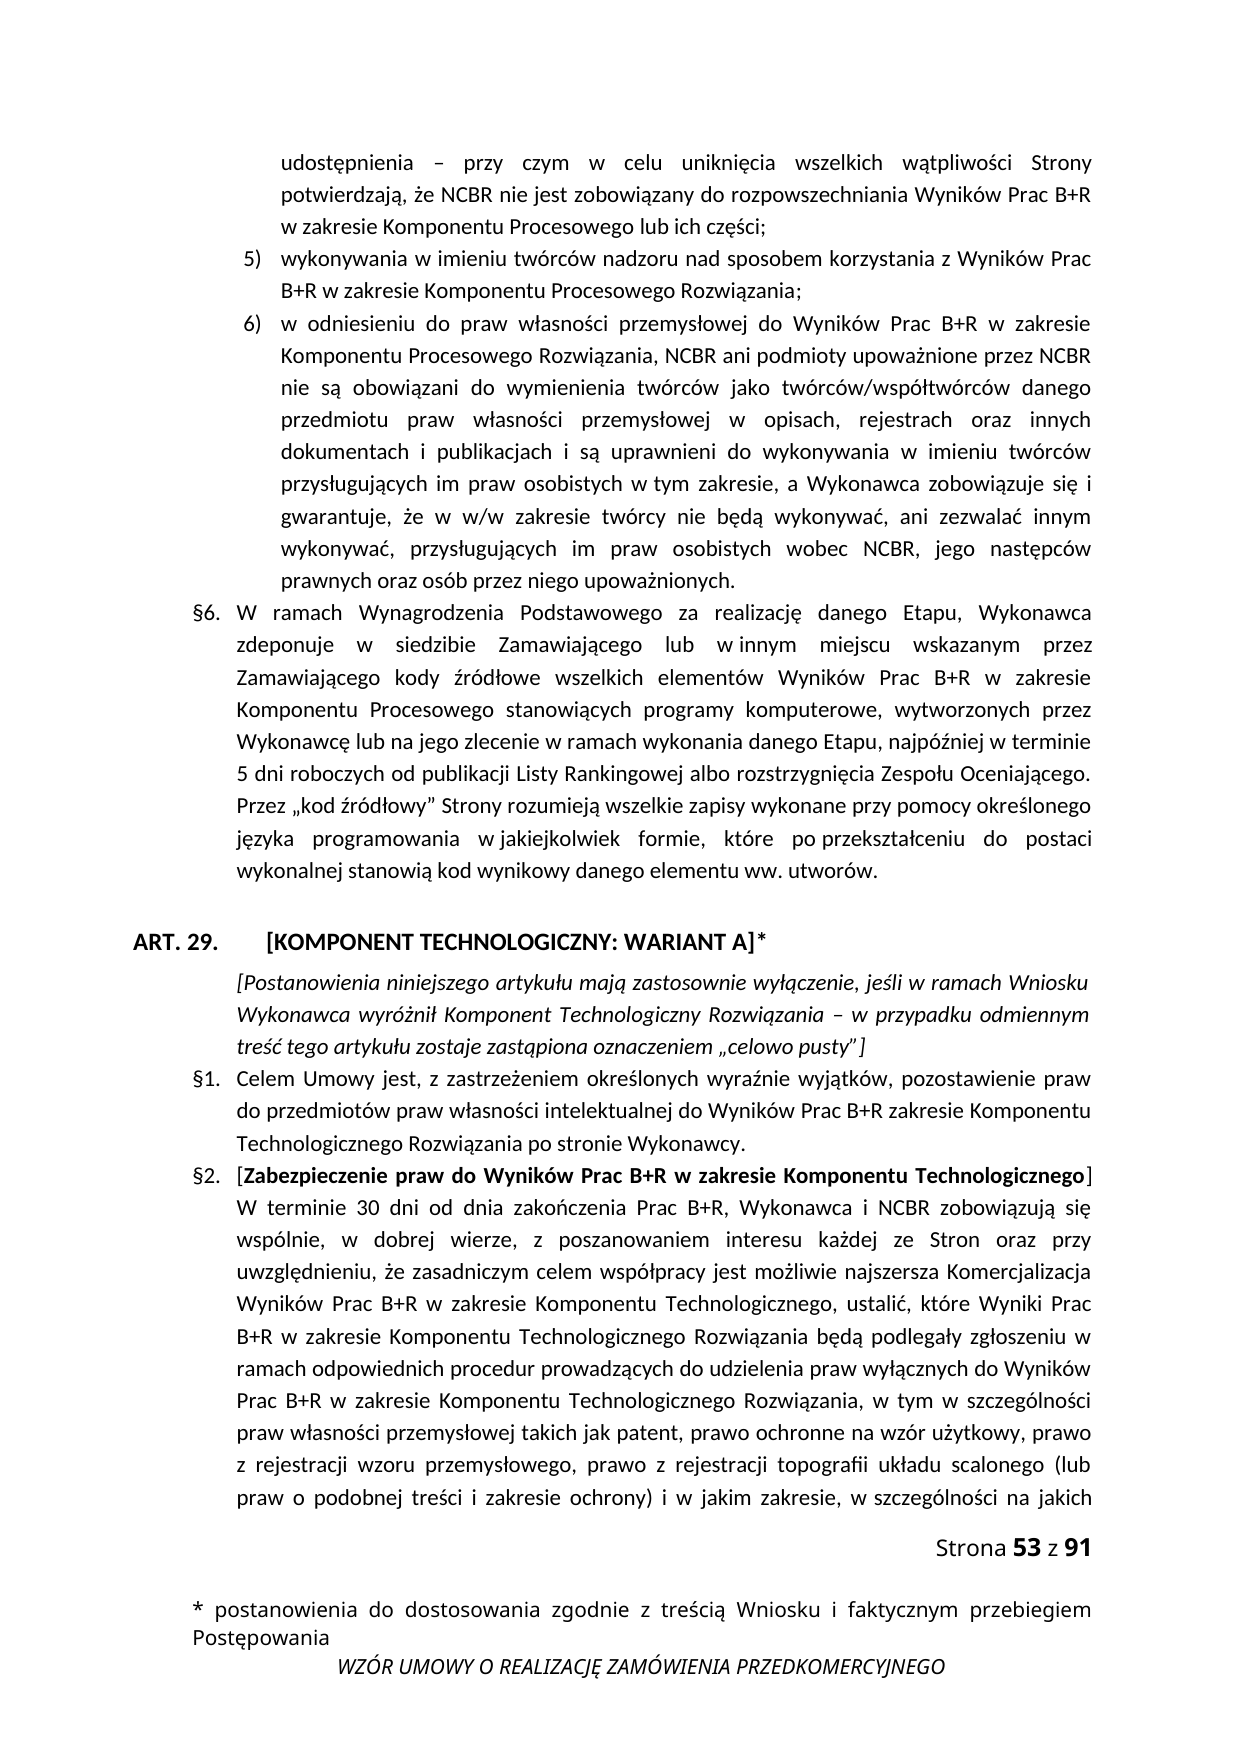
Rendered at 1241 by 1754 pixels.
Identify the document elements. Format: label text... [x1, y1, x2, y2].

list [192, 1161, 1093, 1511]
list Celem Umowy jest, z zastrzeżeniem określonych wyraźnie wyjątków, pozostawienie praw do przedmiotów praw własności intelektualnej do Wyników Prac B+R zakresie Komponentu Technologicznego Rozwiązania po stronie Wykonawcy. [192, 1064, 1093, 1157]
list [243, 148, 1093, 240]
list wykonywania w imieniu twórców nadzoru nad sposobem korzystania z Wyników Prac B+R w zakresie Komponentu Procesowego Rozwiązania; [243, 244, 1093, 304]
list w odniesieniu do praw własności przemysłowej do Wyników Prac B+R w zakresie Komponentu Procesowego Rozwiązania, NCBR ani podmioty upoważnione przez NCBR nie są obowiązani do wymienienia twórców jako twórców/współtwórców danego przedmiotu praw własności przemysłowej w opisach, rejestrach oraz innych dokumentach i publikacjach i są uprawnieni do wykonywania w imieniu twórców przysługujących im praw osobistych w tym zakresie, a Wykonawca zobowiązuje się i gwarantuje, że w w/w zakresie twórcy nie będą wykonywać, ani zezwalać innym wykonywać, przysługujących im praw osobistych wobec NCBR, jego następców prawnych oraz osób przez niego upoważnionych. [243, 309, 1093, 594]
list W ramach Wynagrodzenia Podstawowego za realizację danego Etapu, Wykonawca zdeponuje w siedzibie Zamawiającego lub w innym miejscu wskazanym przez Zamawiającego kody źródłowe wszelkich elementów Wyników Prac B+R w zakresie Komponentu Procesowego stanowiących programy komputerowe, wytworzonych przez Wykonawcę lub na jego zlecenie w ramach wykonania danego Etapu, najpóźniej w terminie 5 dni roboczych od publikacji Listy Rankingowej albo rozstrzygnięcia Zespołu Oceniającego. Przez „kod źródłowy” Strony rozumieją wszelkie zapisy wykonane przy pomocy określonego języka programowania w jakiejkolwiek formie, które po przekształceniu do postaci wykonalnej stanowią kod wynikowy danego elementu ww. utworów. [192, 598, 1093, 884]
list [Postanowienia niniejszego artykułu mają zastosownie wyłączenie, jeśli w ramach Wniosku Wykonawca wyróżnił Komponent Technologiczny Rozwiązania – w przypadku odmiennym treść tego artykułu zostaje zastąpiona oznaczeniem „celowo pusty”] [236, 968, 1093, 1060]
subtitle [KOMPONENT TECHNOLOGICZNY: WARIANT A]* [133, 926, 1093, 957]
